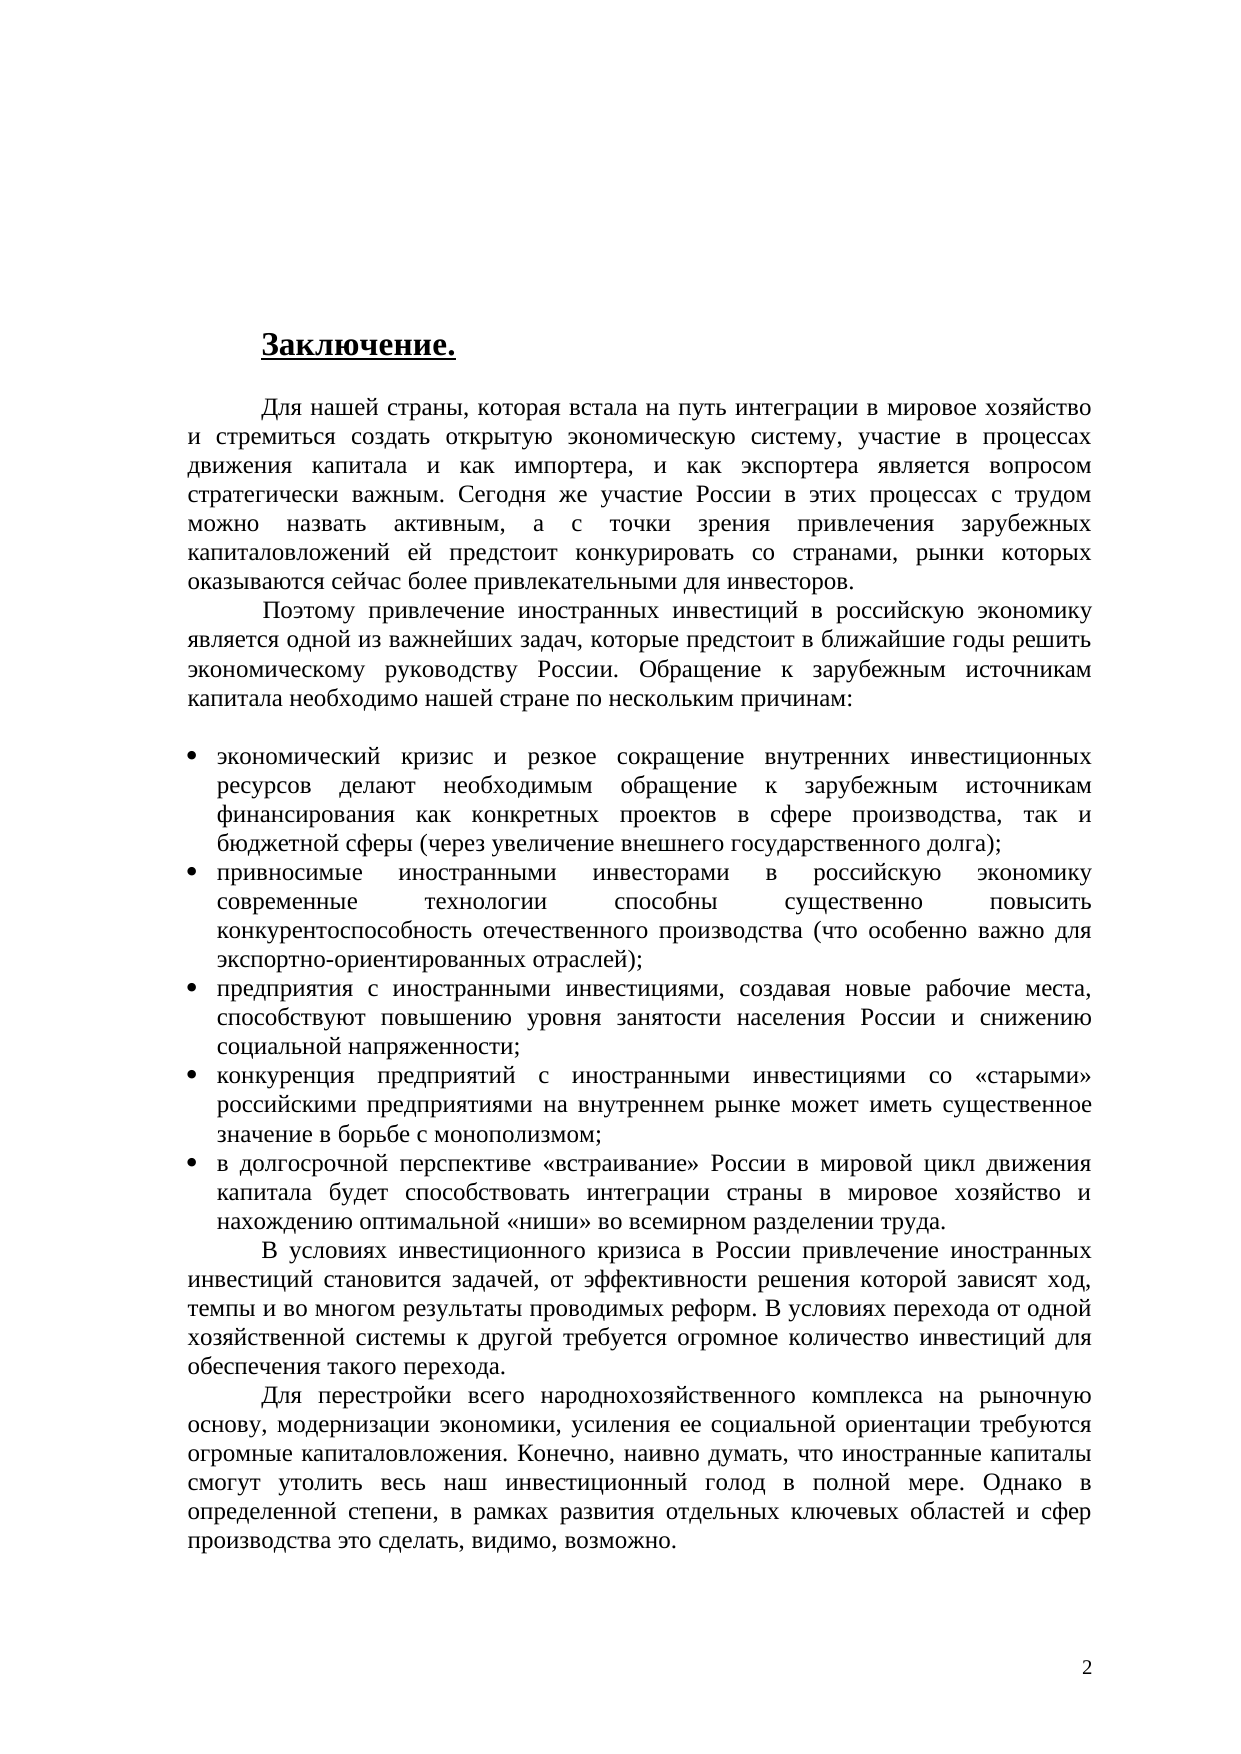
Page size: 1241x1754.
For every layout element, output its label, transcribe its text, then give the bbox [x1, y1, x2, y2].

list экономический кризис и резкое сокращение внутренних инвестиционных ресурсов делают необходимым обращение к зарубежным источникам финансирования как конкретных проектов в сфере производства, так и бюджетной сферы (через увеличение внешнего государственного долга); [187, 741, 1092, 857]
list конкуренция предприятий с иностранными инвестициями со «старыми» российскими предприятиями на внутреннем рынке может иметь существенное значение в борьбе с монополизмом; [187, 1060, 1092, 1147]
list в долгосрочной перспективе «встраивание» России в мировой цикл движения капитала будет способствовать интеграции страны в мировое хозяйство и нахождению оптимальной «ниши» во всемирном разделении труда. [187, 1147, 1092, 1235]
text Заключение. [187, 324, 1092, 363]
text Для перестройки всего народнохозяйственного комплекса на рыночную основу, модернизации экономики, усиления ее социальной ориентации требуются огромные капиталовложения. Конечно, наивно думать, что иностранные капиталы смогут утолить весь наш инвестиционный голод в полной мере. Однако в определенной степени, в рамках развития отдельных ключевых областей и сфер производства это сделать, видимо, возможно. [187, 1380, 1092, 1554]
list привносимые иностранными инвесторами в российскую экономику современные технологии способны существенно повысить конкурентоспособность отечественного производства (что особенно важно для экспортно-ориентированных отраслей); [187, 857, 1092, 973]
text Для нашей страны, которая встала на путь интеграции в мировое хозяйство и стремиться создать открытую экономическую систему, участие в процессах движения капитала и как импортера, и как экспортера является вопросом стратегически важным. Сегодня же участие России в этих процессах с трудом можно назвать активным, а с точки зрения привлечения зарубежных капиталовложений ей предстоит конкурировать со странами, рынки которых оказываются сейчас более привлекательными для инвесторов. [187, 392, 1092, 595]
list предприятия с иностранными инвестициями, создавая новые рабочие места, способствуют повышению уровня занятости населения России и снижению социальной напряженности; [187, 973, 1092, 1060]
text Поэтому привлечение иностранных инвестиций в российскую экономику является одной из важнейших задач, которые предстоит в ближайшие годы решить экономическому руководству России. Обращение к зарубежным источникам капитала необходимо нашей стране по нескольким причинам: [187, 595, 1092, 712]
text В условиях инвестиционного кризиса в России привлечение иностранных инвестиций становится задачей, от эффективности решения которой зависят ход, темпы и во многом результаты проводимых реформ. В условиях перехода от одной хозяйственной системы к другой требуется огромное количество инвестиций для обеспечения такого перехода. [187, 1235, 1092, 1380]
